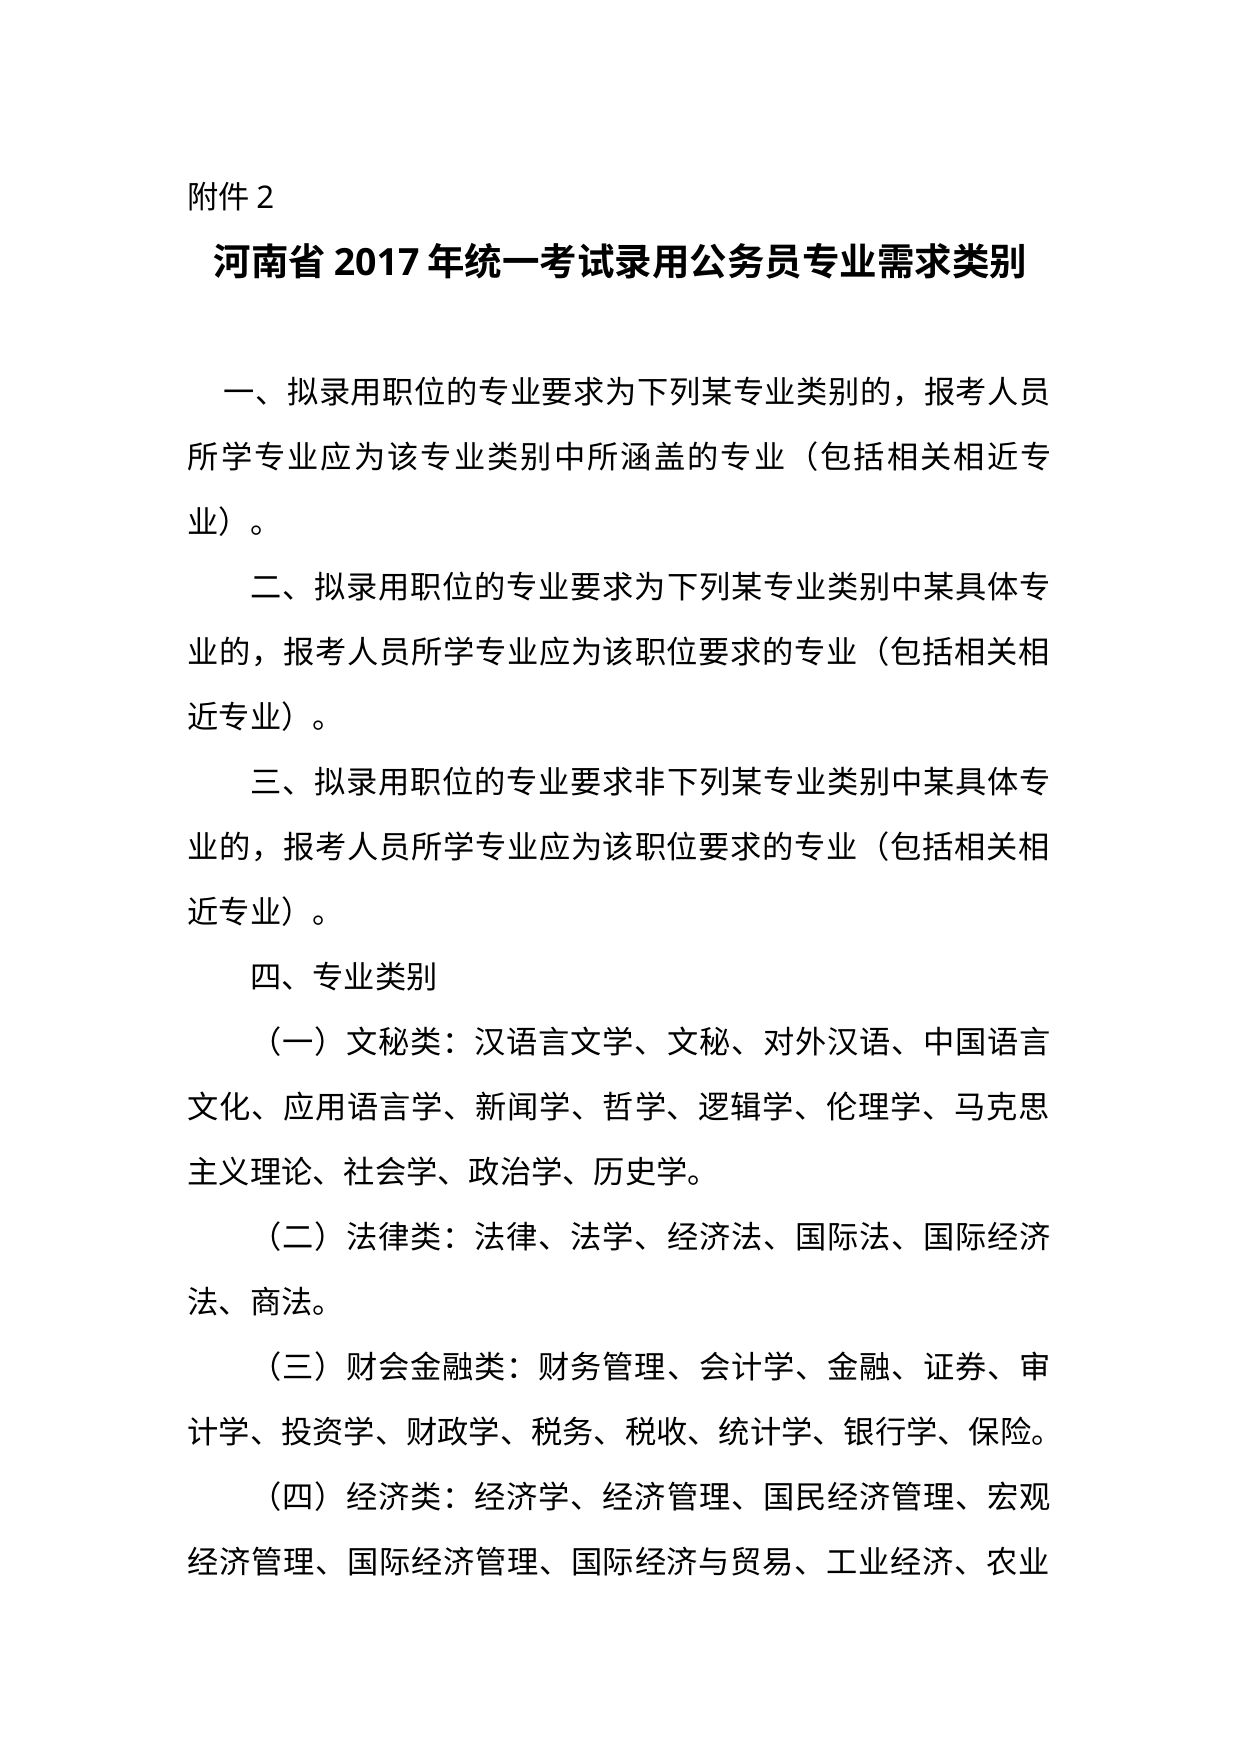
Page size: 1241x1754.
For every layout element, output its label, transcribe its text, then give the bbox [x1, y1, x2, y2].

text （二）法律类：法律、法学、经济法、国际法、国际经济法、商法。 [187, 1202, 1053, 1332]
text 一、拟录用职位的专业要求为下列某专业类别的，报考人员所学专业应为该专业类别中所涵盖的专业（包括相关相近专业）。 [187, 357, 1053, 552]
text 三、拟录用职位的专业要求非下列某专业类别中某具体专业的，报考人员所学专业应为该职位要求的专业（包括相关相近专业）。 [187, 747, 1053, 942]
text 河南省2017年统一考试录用公务员专业需求类别 [187, 227, 1053, 292]
text 四、专业类别 [187, 942, 1053, 1007]
text 二、拟录用职位的专业要求为下列某专业类别中某具体专业的，报考人员所学专业应为该职位要求的专业（包括相关相近专业）。 [187, 552, 1053, 747]
text （一）文秘类：汉语言文学、文秘、对外汉语、中国语言文化、应用语言学、新闻学、哲学、逻辑学、伦理学、马克思主义理论、社会学、政治学、历史学。 [187, 1007, 1053, 1202]
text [187, 1462, 1053, 1592]
text 附件2 [187, 162, 1053, 227]
text （三）财会金融类：财务管理、会计学、金融、证券、审计学、投资学、财政学、税务、税收、统计学、银行学、保险。 [187, 1332, 1053, 1462]
